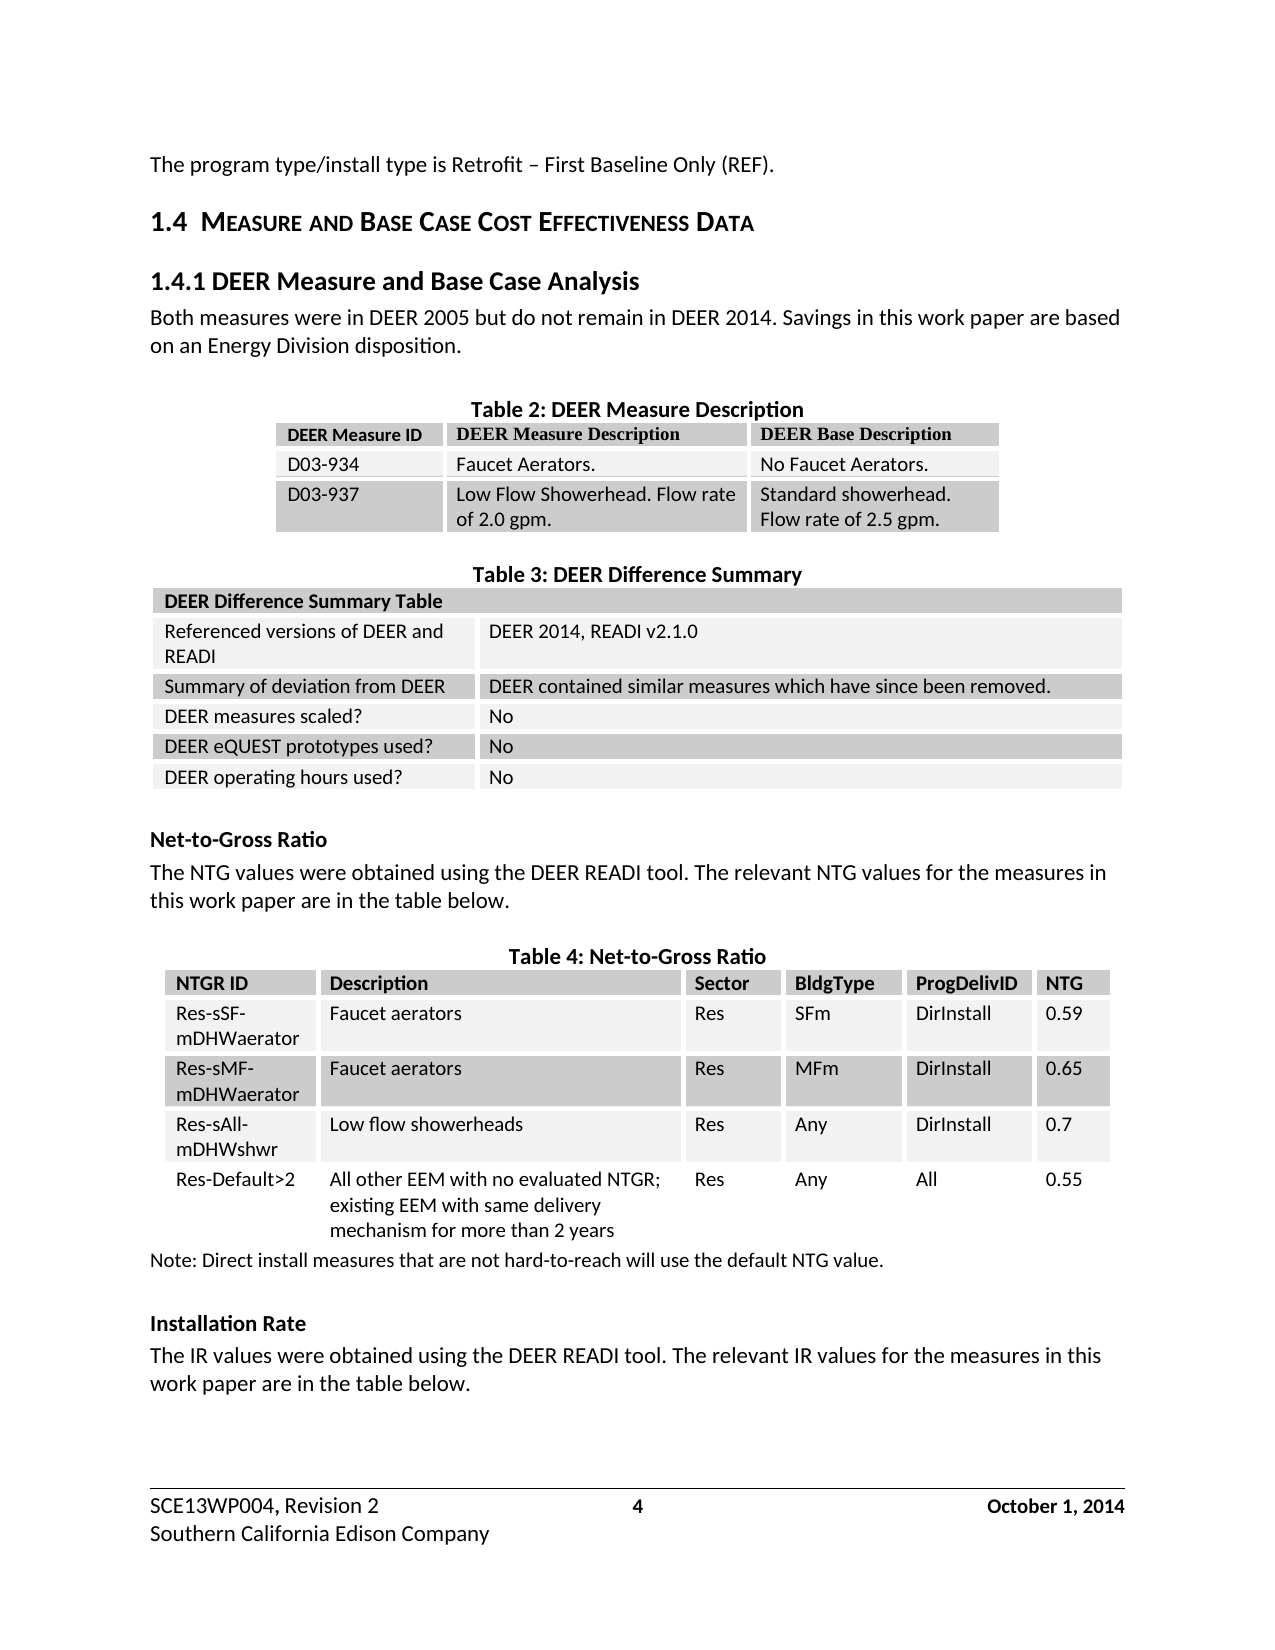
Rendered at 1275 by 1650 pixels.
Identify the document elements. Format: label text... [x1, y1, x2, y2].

table_cell No [480, 764, 1122, 789]
table_cell Res-sSF-mDHWaerator [165, 1000, 316, 1051]
table_cell DEER eQUEST prototypes used? [153, 734, 475, 759]
table_cell Any [786, 1111, 902, 1162]
table_header ProgDelivID [907, 970, 1032, 995]
subtitle 1.4.1 DEER Measure and Base Case Analysis [150, 264, 1125, 297]
text The program type/install type is Retrofit – First Baseline Only (REF). [150, 150, 1125, 178]
table_header DEER Base Description [751, 423, 999, 446]
table_cell MFm [786, 1056, 902, 1106]
table_cell All [907, 1167, 1032, 1243]
table_cell All other EEM with no evaluated NTGR; existing EEM with same delivery mechanism for more than 2 years [321, 1167, 681, 1243]
table_cell DirInstall [907, 1000, 1032, 1051]
table_cell Faucet Aerators. [447, 451, 747, 476]
table_cell 0.59 [1037, 1000, 1110, 1051]
text The IR values were obtained using the DEER READI tool. The relevant IR values for the measures in this work paper are in the table below. [150, 1341, 1125, 1397]
table_header BldgType [786, 970, 902, 995]
table_cell Any [786, 1167, 902, 1243]
table_cell Res [686, 1111, 781, 1162]
table_header DEER Measure ID [276, 423, 443, 446]
text Installation Rate [150, 1309, 1125, 1337]
table_header DEER Difference Summary Table [153, 588, 1122, 613]
table_cell Res [686, 1056, 781, 1106]
table_cell D03-934 [276, 451, 443, 476]
table_cell Faucet aerators [321, 1056, 681, 1106]
table_cell DEER 2014, READI v2.1.0 [480, 618, 1122, 669]
table_header NTGR ID [165, 970, 316, 995]
text Table 4: Net-to-Gross Ratio [150, 942, 1125, 970]
table_cell Res [686, 1000, 781, 1051]
table_header Description [321, 970, 681, 995]
table_cell 0.7 [1037, 1111, 1110, 1162]
table_cell Res-sAll-mDHWshwr [165, 1111, 316, 1162]
table_cell Referenced versions of DEER and READI [153, 618, 475, 669]
table_cell Res [686, 1167, 781, 1243]
table_cell No Faucet Aerators. [751, 451, 999, 476]
text Note: Direct install measures that are not hard-to-reach will use the default NTG value. [150, 1247, 1125, 1272]
text The NTG values were obtained using the DEER READI tool. The relevant NTG values for the measures in this work paper are in the table below. [150, 858, 1125, 914]
table_cell D03-937 [276, 481, 443, 532]
subtitle 1.4 Measure and Base Case Cost Effectiveness Data [150, 203, 1125, 239]
table_cell Low flow showerheads [321, 1111, 681, 1162]
table_cell 0.65 [1037, 1056, 1110, 1106]
table_cell Faucet aerators [321, 1000, 681, 1051]
text Net-to-Gross Ratio [150, 826, 1125, 854]
table_cell No [480, 734, 1122, 759]
table_cell Summary of deviation from DEER [153, 674, 475, 699]
table_cell DEER operating hours used? [153, 764, 475, 789]
table_cell Low Flow Showerhead. Flow rate of 2.0 gpm. [447, 481, 747, 532]
table_cell No [480, 704, 1122, 729]
table_header Sector [686, 970, 781, 995]
table_cell DEER measures scaled? [153, 704, 475, 729]
text Both measures were in DEER 2005 but do not remain in DEER 2014. Savings in this work paper are based on an Energy Division disposition. [150, 303, 1125, 359]
table_cell SFm [786, 1000, 902, 1051]
table_cell DirInstall [907, 1056, 1032, 1106]
table_cell 0.55 [1037, 1167, 1110, 1243]
table_cell Res-Default>2 [165, 1167, 316, 1243]
table_cell Standard showerhead. Flow rate of 2.5 gpm. [751, 481, 999, 532]
table_cell DirInstall [907, 1111, 1032, 1162]
table_cell DEER contained similar measures which have since been removed. [480, 674, 1122, 699]
table_cell Res-sMF-mDHWaerator [165, 1056, 316, 1106]
text Table 3: DEER Difference Summary [150, 560, 1125, 588]
table_header DEER Measure Description [447, 423, 747, 446]
table_header NTG [1037, 970, 1110, 995]
